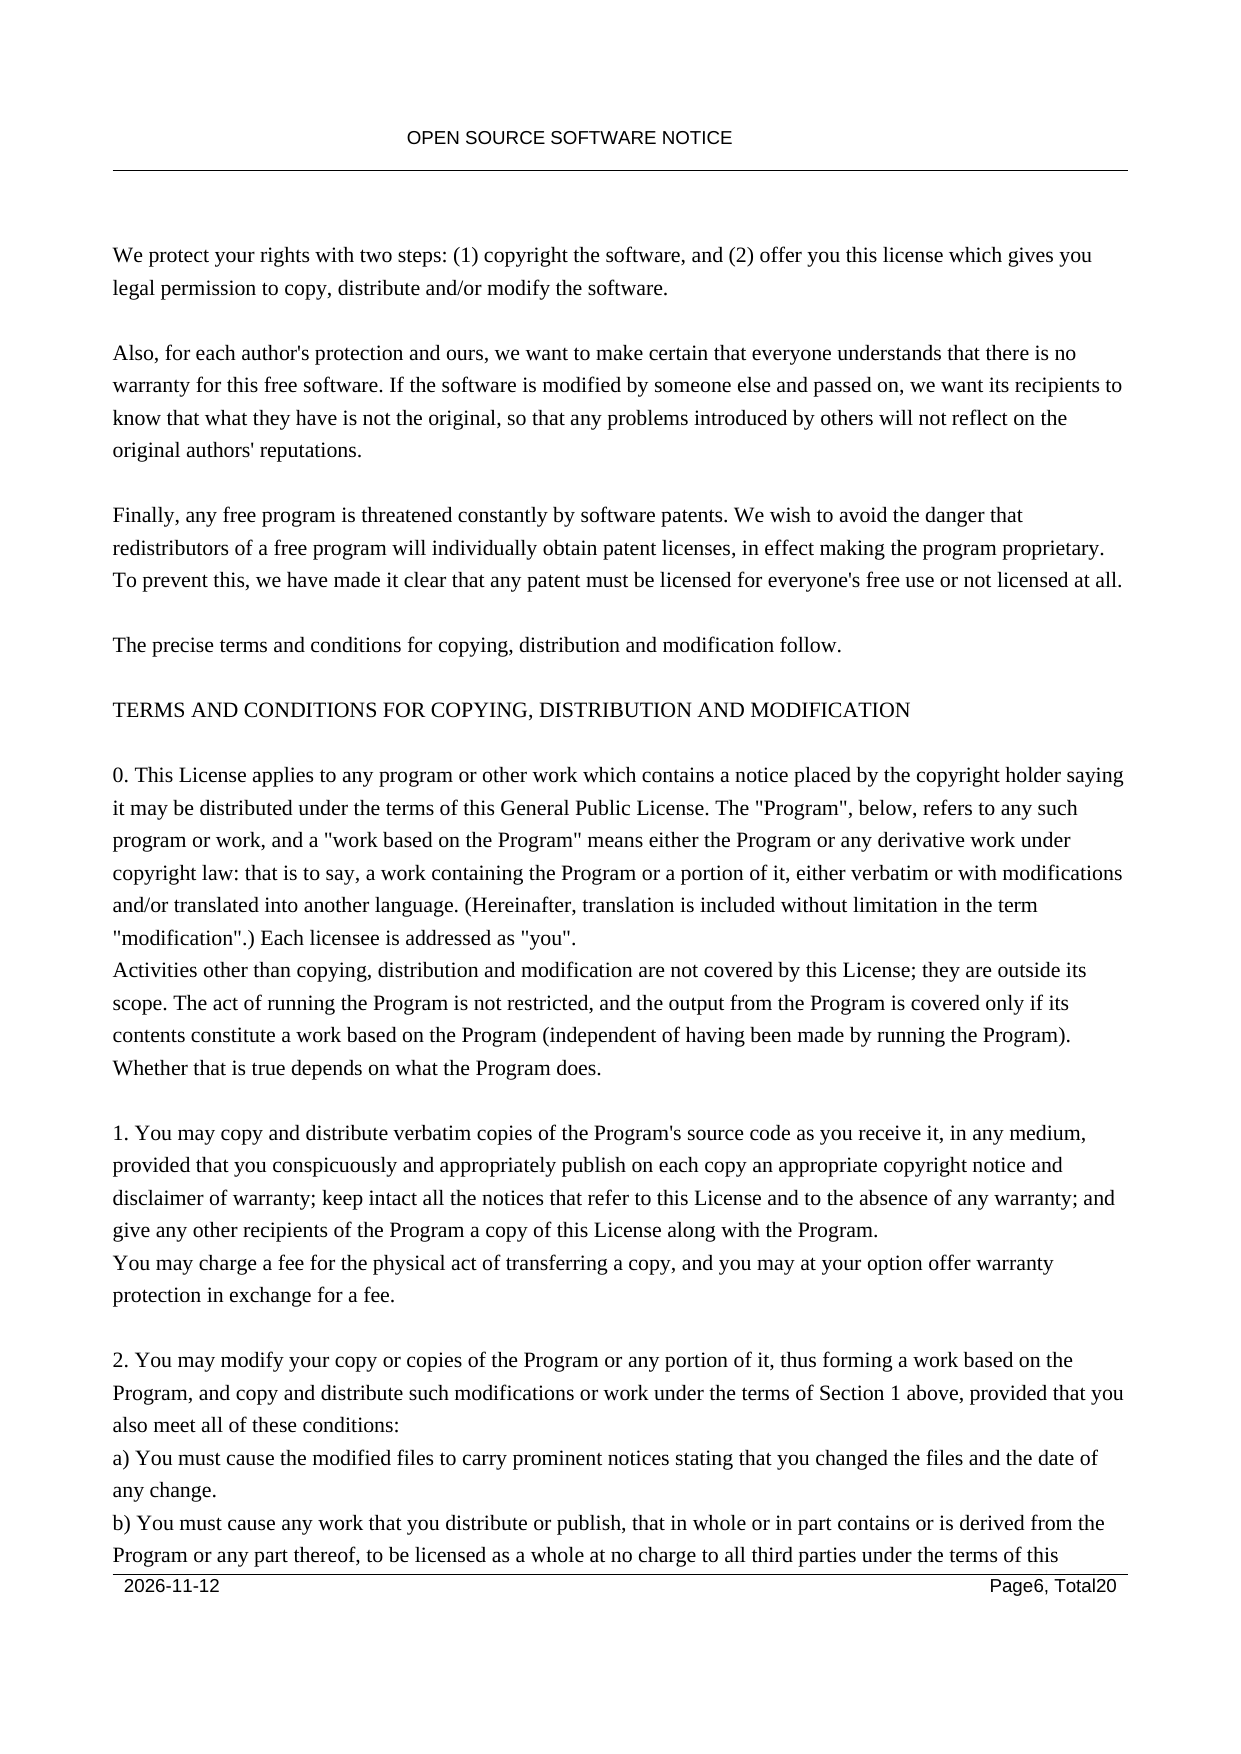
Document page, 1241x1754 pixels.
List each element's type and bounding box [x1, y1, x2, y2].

text [112, 206, 1128, 1571]
